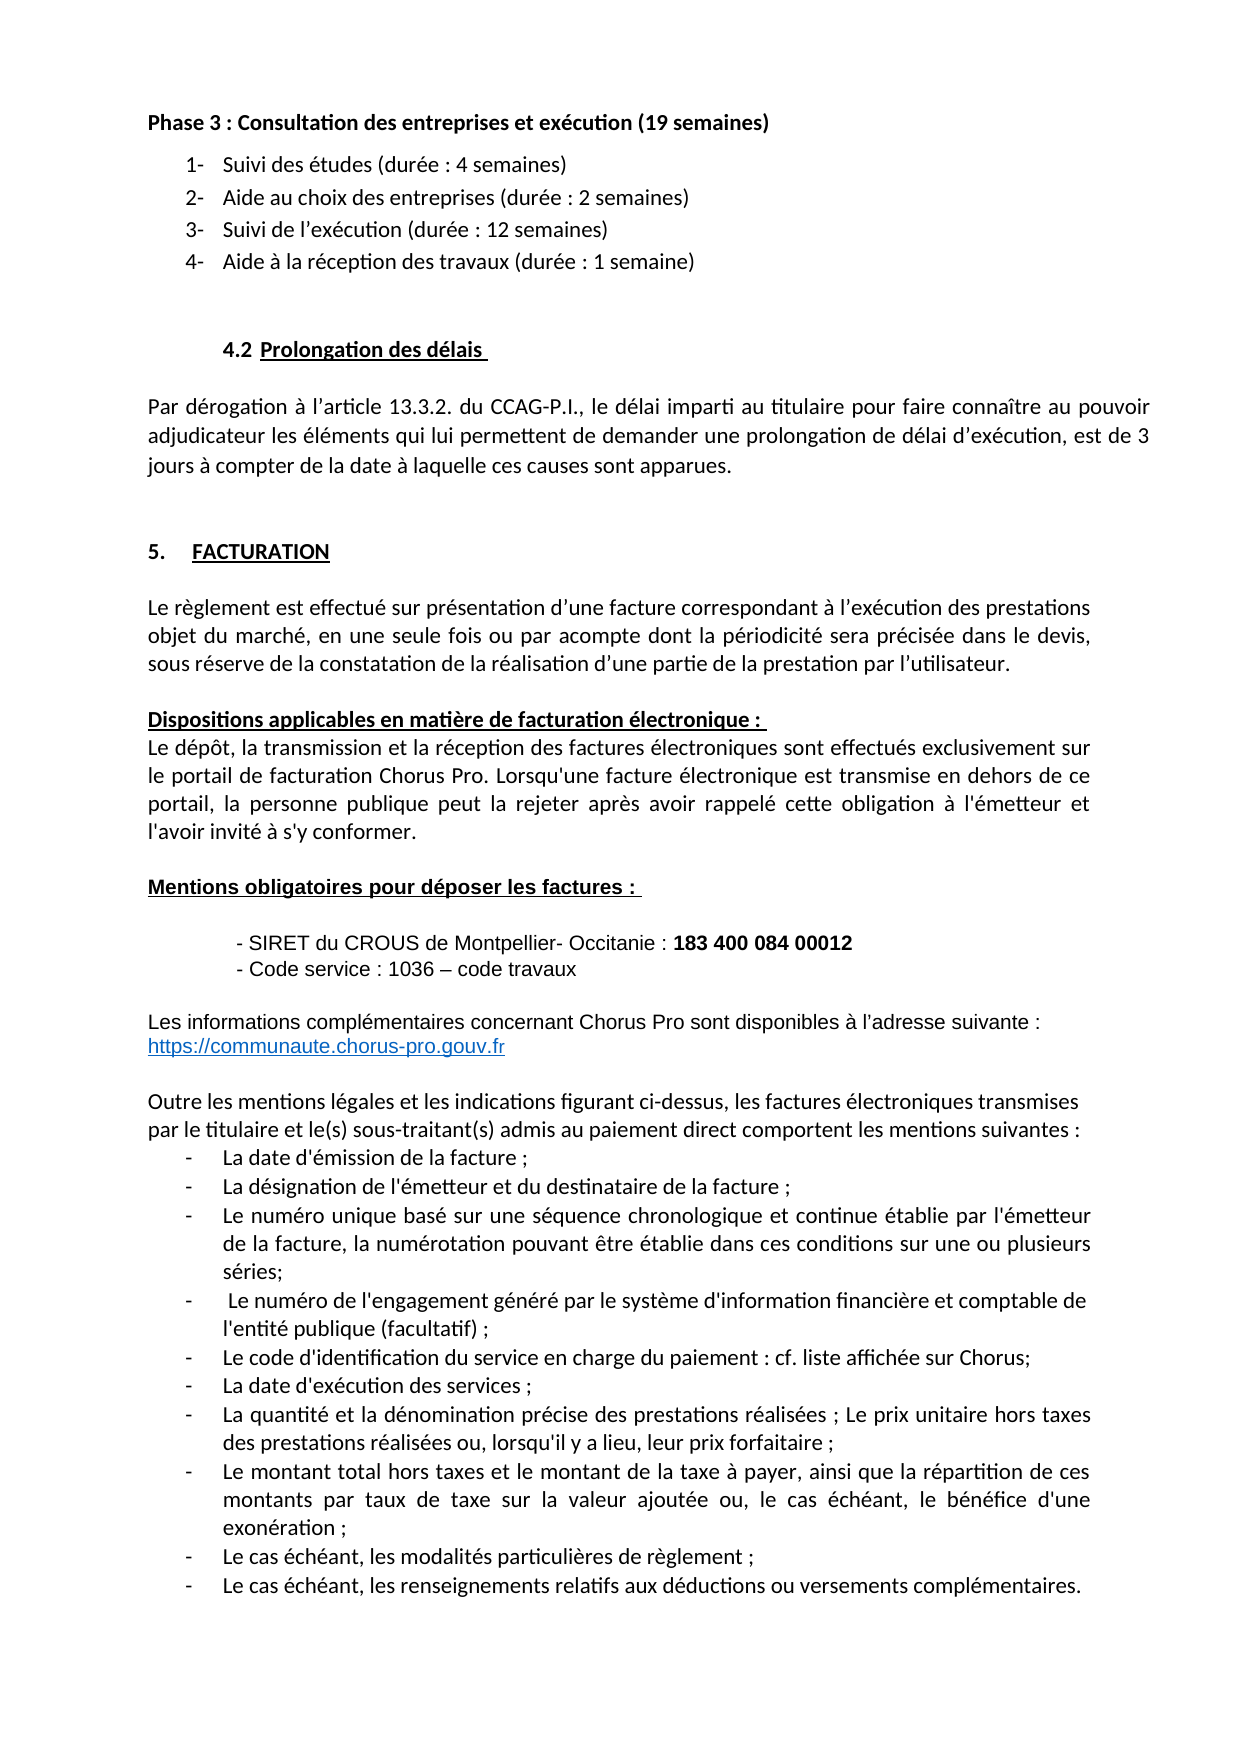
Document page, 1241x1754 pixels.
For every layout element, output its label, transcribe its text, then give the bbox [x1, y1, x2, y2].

list La quantité et la dénomination précise des prestations réalisées ; Le prix unitaire hors taxes des prestations réalisées ou, lorsqu'il y a lieu, leur prix forfaitaire ; [185, 1401, 1093, 1457]
list Le cas échéant, les modalités particulières de règlement ; [185, 1542, 1093, 1570]
list Prolongation des délais [223, 335, 1093, 363]
text Outre les mentions légales et les indications figurant ci-dessus, les factures électroniques transmises par le titulaire et le(s) sous-traitant(s) admis au paiement direct comportent les mentions suivantes : [148, 1087, 1093, 1143]
list Le montant total hors taxes et le montant de la taxe à payer, ainsi que la répartition de ces montants par taux de taxe sur la valeur ajoutée ou, le cas échéant, le bénéfice d'une exonération ; [185, 1457, 1093, 1541]
list Suivi des études (durée : 4 semaines) [185, 151, 1093, 179]
list La date d'exécution des services ; [185, 1372, 1093, 1400]
list Le numéro de l'engagement généré par le système d'information financière et comptable de l'entité publique (facultatif) ; [185, 1286, 1093, 1342]
text Les informations complémentaires concernant Chorus Pro sont disponibles à l’adresse suivante : https://communaute.chorus-pro.gouv.fr [148, 1010, 1093, 1058]
list Le code d'identification du service en charge du paiement : cf. liste affichée sur Chorus; [185, 1343, 1093, 1371]
list Aide au choix des entreprises (durée : 2 semaines) [185, 183, 1093, 211]
list Le numéro unique basé sur une séquence chronologique et continue établie par l'émetteur de la facture, la numérotation pouvant être établie dans ces conditions sur une ou plusieurs séries; [185, 1201, 1093, 1285]
text Le règlement est effectué sur présentation d’une facture correspondant à l’exécution des prestations objet du marché, en une seule fois ou par acompte dont la périodicité sera précisée dans le devis, sous réserve de la constatation de la réalisation d’une partie de la prestation par l’utilisateur. [148, 593, 1093, 677]
list Aide à la réception des travaux (durée : 1 semaine) [185, 247, 1093, 275]
text - Code service : 1036 – code travaux [162, 957, 1093, 981]
text Le dépôt, la transmission et la réception des factures électroniques sont effectués exclusivement sur le portail de facturation Chorus Pro. Lorsqu'une facture électronique est transmise en dehors de ce portail, la personne publique peut la rejeter après avoir rappelé cette obligation à l'émetteur et l'avoir invité à s'y conformer. [148, 733, 1093, 846]
list FACTURATION [148, 537, 1093, 565]
text Phase 3 : Consultation des entreprises et exécution (19 semaines) [148, 108, 1093, 136]
text Dispositions applicables en matière de facturation électronique : [148, 705, 1093, 733]
list La date d'émission de la facture ; [185, 1143, 1093, 1171]
text Mentions obligatoires pour déposer les factures : [148, 875, 1093, 899]
list La désignation de l'émetteur et du destinataire de la facture ; [185, 1172, 1093, 1200]
list Le cas échéant, les renseignements relatifs aux déductions ou versements complémentaires. [185, 1571, 1093, 1599]
list Suivi de l’exécution (durée : 12 semaines) [185, 215, 1093, 243]
text Par dérogation à l’article 13.3.2. du CCAG-P.I., le délai imparti au titulaire pour faire connaître au pouvoir adjudicateur les éléments qui lui permettent de demander une prolongation de délai d’exécution, est de 3 jours à compter de la date à laquelle ces causes sont apparues. [148, 391, 1152, 479]
text - SIRET du CROUS de Montpellier- Occitanie : 183 400 084 00012 [236, 928, 1093, 957]
